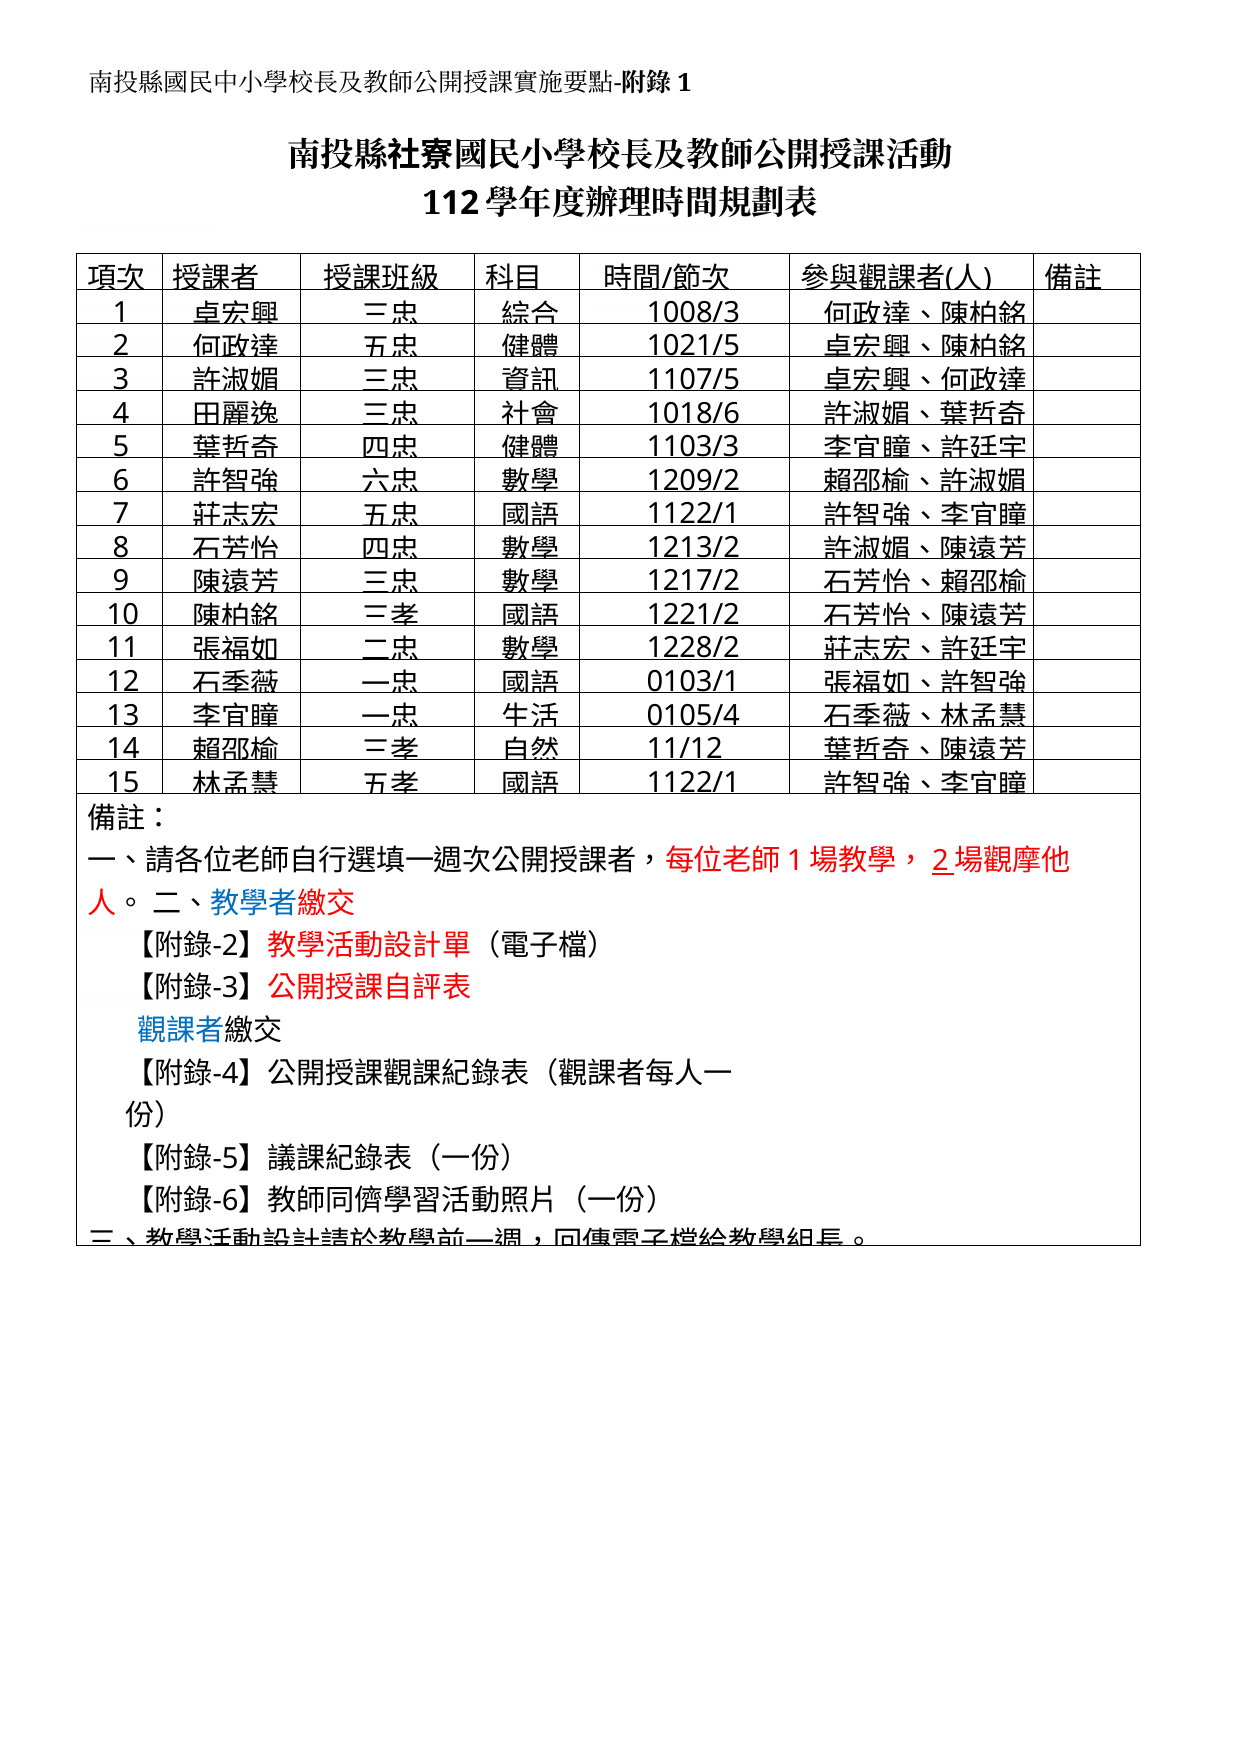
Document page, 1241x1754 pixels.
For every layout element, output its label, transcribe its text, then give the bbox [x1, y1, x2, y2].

table_cell 4 [77, 391, 162, 423]
table_header 授課者 [163, 254, 300, 289]
table_cell 備註： 一、請各位老師自行選填一週次公開授課者，每位老師1場教學， 2場觀摩他人。 二、教學者繳交 【附錄-2】教學活動設計單（電子檔） 【附錄-3】公開授課自評表 觀課者繳交 【附錄-4】公開授課觀課紀錄表（觀課者每人一份） 【附錄-5】議課紀錄表（一份） 【附錄-6】教師同儕學習活動照片（一份） 三、教學活動設計請於教學前一週，回傳電子檔給教學組長。 四、節次的規劃是上午 4 節，下午 3 節。 [77, 794, 1140, 1245]
table_cell 石芳怡、賴邵榆 [790, 559, 1033, 591]
table_cell [1034, 357, 1140, 390]
table_cell 石芳怡 [163, 526, 300, 558]
table_cell 三忠 [301, 290, 474, 323]
table_cell 李宜瞳、許廷宇 [790, 425, 1033, 457]
table_cell 卓宏興、陳柏銘 [790, 324, 1033, 356]
table_cell [1034, 626, 1140, 659]
table_cell 二忠 [301, 626, 474, 659]
table_cell 卓宏興 [163, 290, 300, 323]
table_cell [1034, 425, 1140, 457]
table_cell 數學 [475, 458, 579, 491]
table_cell 三忠 [301, 559, 474, 591]
table_header 項次 [77, 254, 162, 289]
table_cell 10 [77, 593, 162, 625]
table_cell 0105/4 [580, 693, 789, 726]
table_header 時間/節次 [580, 254, 789, 289]
table_cell 四忠 [301, 526, 474, 558]
table_cell 莊志宏、許廷宇 [790, 626, 1033, 659]
table_cell 數學 [475, 626, 579, 659]
table_cell 社會 [475, 391, 579, 423]
table_cell 自然 [475, 727, 579, 759]
table_cell 何政達、陳柏銘 [790, 290, 1033, 323]
table_cell [1034, 727, 1140, 759]
table_cell 9 [77, 559, 162, 591]
table_cell [1034, 660, 1140, 692]
table_cell 8 [77, 526, 162, 558]
table_cell 一忠 [301, 660, 474, 692]
table_cell 數學 [475, 559, 579, 591]
table_cell [1034, 593, 1140, 625]
table_header 授課班級 [301, 254, 474, 289]
table_cell 5 [77, 425, 162, 457]
table_cell 13 [77, 693, 162, 726]
table_header 科目 [475, 254, 579, 289]
table_cell 石季薇 [163, 660, 300, 692]
table_cell 國語 [475, 760, 579, 793]
table_cell 五忠 [301, 324, 474, 356]
table_header 備註 [1034, 254, 1140, 289]
table_cell [1034, 391, 1140, 423]
table_cell [1034, 526, 1140, 558]
table_cell [1034, 559, 1140, 591]
table_cell 健體 [475, 425, 579, 457]
table_cell 陳柏銘 [163, 593, 300, 625]
table_cell 石季薇、林孟慧 [790, 693, 1033, 726]
table_cell 1 [77, 290, 162, 323]
table_cell [1034, 324, 1140, 356]
table_cell 1107/5 [580, 357, 789, 390]
table_cell 賴邵榆、許淑媚 [790, 458, 1033, 491]
table_cell [1034, 458, 1140, 491]
table_cell 許智強、李宜瞳 [790, 492, 1033, 524]
table_cell 1209/2 [580, 458, 789, 491]
table_cell 1103/3 [580, 425, 789, 457]
table_cell 石芳怡、陳遠芳 [790, 593, 1033, 625]
table_cell 國語 [475, 660, 579, 692]
table_cell 15 [77, 760, 162, 793]
text 南投縣國民中小學校長及教師公開授課實施要點-附錄 1 [88, 63, 1240, 99]
table_cell 許淑媚、陳遠芳 [790, 526, 1033, 558]
table_cell 三孝 [301, 593, 474, 625]
table_cell [1034, 760, 1140, 793]
table_cell [1034, 693, 1140, 726]
table_header 參與觀課者(人) [790, 254, 1033, 289]
table_cell 1122/1 [580, 760, 789, 793]
table_cell 張福如 [163, 626, 300, 659]
table_cell 生活 [475, 693, 579, 726]
table_cell 一忠 [301, 693, 474, 726]
table_cell 11 [77, 626, 162, 659]
table_cell 2 [77, 324, 162, 356]
table_cell 國語 [475, 593, 579, 625]
table_cell 1217/2 [580, 559, 789, 591]
table_cell [1034, 290, 1140, 323]
table_cell 6 [77, 458, 162, 491]
table_cell 3 [77, 357, 162, 390]
table_cell 五忠 [301, 492, 474, 524]
table_cell 1018/6 [580, 391, 789, 423]
table_cell 1221/2 [580, 593, 789, 625]
table_cell 許智強、李宜瞳 [790, 760, 1033, 793]
table_cell 田麗逸 [163, 391, 300, 423]
text 南投縣社寮國民小學校長及教師公開授課活動 [0, 128, 1240, 176]
table_cell 1213/2 [580, 526, 789, 558]
table_cell 11/12 [580, 727, 789, 759]
table_cell 許智強 [163, 458, 300, 491]
table_cell 賴邵榆 [163, 727, 300, 759]
table_cell [1034, 492, 1140, 524]
table_cell 國語 [475, 492, 579, 524]
table_cell 1122/1 [580, 492, 789, 524]
table_cell 資訊 [475, 357, 579, 390]
table_cell 健體 [475, 324, 579, 356]
table_cell 數學 [475, 526, 579, 558]
table_cell 卓宏興、何政達 [790, 357, 1033, 390]
table_cell 12 [77, 660, 162, 692]
table_cell 1228/2 [580, 626, 789, 659]
table_cell 李宜瞳 [163, 693, 300, 726]
table_cell 葉哲奇 [163, 425, 300, 457]
table_cell 1008/3 [580, 290, 789, 323]
table_cell 何政達 [163, 324, 300, 356]
table_cell 四忠 [301, 425, 474, 457]
table_cell 許淑媚 [163, 357, 300, 390]
table_cell 林孟慧 [163, 760, 300, 793]
table_cell 五孝 [301, 760, 474, 793]
table_cell 許淑媚、葉哲奇 [790, 391, 1033, 423]
table_cell 張福如、許智強 [790, 660, 1033, 692]
text 112學年度辦理時間規劃表 [0, 176, 1240, 224]
table_cell 0103/1 [580, 660, 789, 692]
table_cell 綜合 [475, 290, 579, 323]
table_cell 14 [77, 727, 162, 759]
table_cell 1021/5 [580, 324, 789, 356]
table_cell 7 [77, 492, 162, 524]
table_cell 六忠 [301, 458, 474, 491]
table_cell 三孝 [301, 727, 474, 759]
table_cell 陳遠芳 [163, 559, 300, 591]
table_cell 莊志宏 [163, 492, 300, 524]
table_cell 三忠 [301, 357, 474, 390]
table_cell 三忠 [301, 391, 474, 423]
table_cell 葉哲奇、陳遠芳 [790, 727, 1033, 759]
